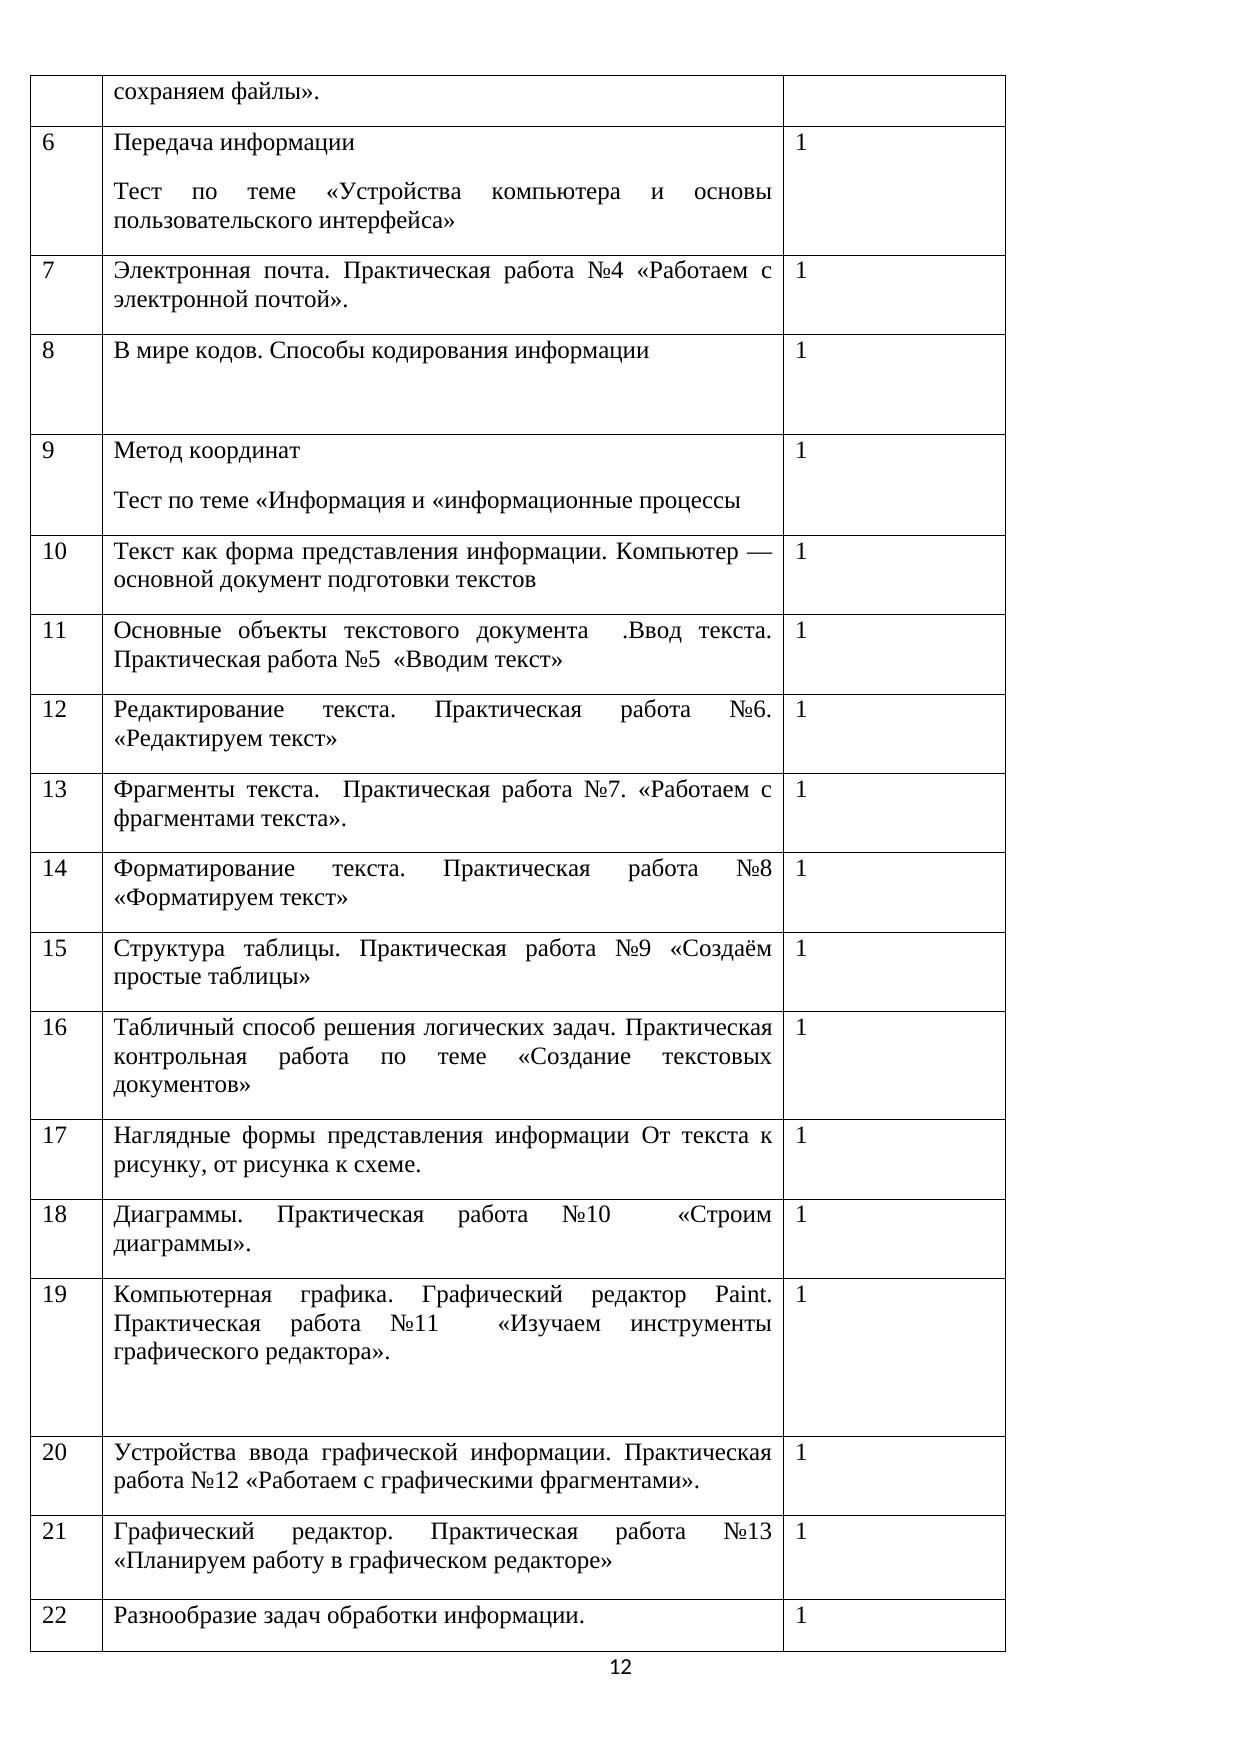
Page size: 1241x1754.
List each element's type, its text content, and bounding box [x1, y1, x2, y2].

table_cell 1 [784, 127, 1005, 254]
table_cell Передача информации Тест по теме «Устройства компьютера и основы пользовательского интерфейса» [103, 127, 783, 254]
table_cell Наглядные формы представления информации От текста к рисунку, от рисунка к схеме. [103, 1120, 783, 1198]
table_cell 1 [784, 435, 1005, 535]
table_cell 10 [31, 536, 102, 614]
table_cell 18 [31, 1200, 102, 1278]
table_cell Структура таблицы. Практическая работа №9 «Создаём простые таблицы» [103, 933, 783, 1011]
table_cell 9 [31, 435, 102, 535]
table_cell 14 [31, 853, 102, 932]
table_cell 20 [31, 1437, 102, 1515]
table_cell 1 [784, 76, 1005, 126]
table_cell Фрагменты текста. Практическая работа №7. «Работаем с фрагментами текста». [103, 774, 783, 852]
table_cell 6 [31, 127, 102, 254]
table_cell 1 [784, 774, 1005, 852]
table_cell Редактирование текста. Практическая работа №6. «Редактируем текст» [103, 695, 783, 773]
table_cell Компьютерная графика. Графический редактор Paint. Практическая работа №11 «Изучаем инструменты графического редактора». [103, 1279, 783, 1436]
table_cell Форматирование текста. Практическая работа №8 «Форматируем текст» [103, 853, 783, 932]
table_cell 1 [784, 695, 1005, 773]
table_cell 15 [31, 933, 102, 1011]
table_cell 1 [784, 1012, 1005, 1119]
table_cell 1 [784, 853, 1005, 932]
table_cell 11 [31, 615, 102, 693]
table_cell 16 [31, 1012, 102, 1119]
table_cell 19 [31, 1279, 102, 1436]
table_cell 17 [31, 1120, 102, 1198]
table_cell 8 [31, 335, 102, 434]
table_cell Основные объекты текстового документа .Ввод текста. Практическая работа №5 «Вводим текст» [103, 615, 783, 693]
table_cell Устройства ввода графической информации. Практическая работа №12 «Работаем с графическими фрагментами». [103, 1437, 783, 1515]
table_cell 1 [784, 335, 1005, 434]
table_cell 5 [31, 76, 102, 126]
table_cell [103, 1600, 783, 1651]
table_cell В мире кодов. Способы кодирования информации [103, 335, 783, 434]
table_cell Электронная почта. Практическая работа №4 «Работаем с электронной почтой». [103, 256, 783, 334]
table_cell 1 [784, 1120, 1005, 1198]
table_cell 13 [31, 774, 102, 852]
table_cell 1 [784, 1437, 1005, 1515]
table_cell 1 [784, 536, 1005, 614]
table_cell Текст как форма представления информации. Компьютер — основной документ подготовки текстов [103, 536, 783, 614]
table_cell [103, 76, 783, 126]
table_cell 1 [784, 256, 1005, 334]
table_cell 22 [31, 1600, 102, 1651]
table_cell Метод координат Тест по теме «Информация и «информационные процессы [103, 435, 783, 535]
table_cell Графический редактор. Практическая работа №13 «Планируем работу в графическом редакторе» [103, 1516, 783, 1599]
table_cell 21 [31, 1516, 102, 1599]
table_cell 1 [784, 933, 1005, 1011]
table_cell Диаграммы. Практическая работа №10 «Строим диаграммы». [103, 1200, 783, 1278]
table_cell 1 [784, 1516, 1005, 1599]
table_cell 1 [784, 1279, 1005, 1436]
table_cell 7 [31, 256, 102, 334]
table_cell 12 [31, 695, 102, 773]
table_cell 1 [784, 1600, 1005, 1651]
table_cell 1 [784, 1200, 1005, 1278]
table_cell 1 [784, 615, 1005, 693]
table_cell Табличный способ решения логических задач. Практическая контрольная работа по теме «Создание текстовых документов» [103, 1012, 783, 1119]
